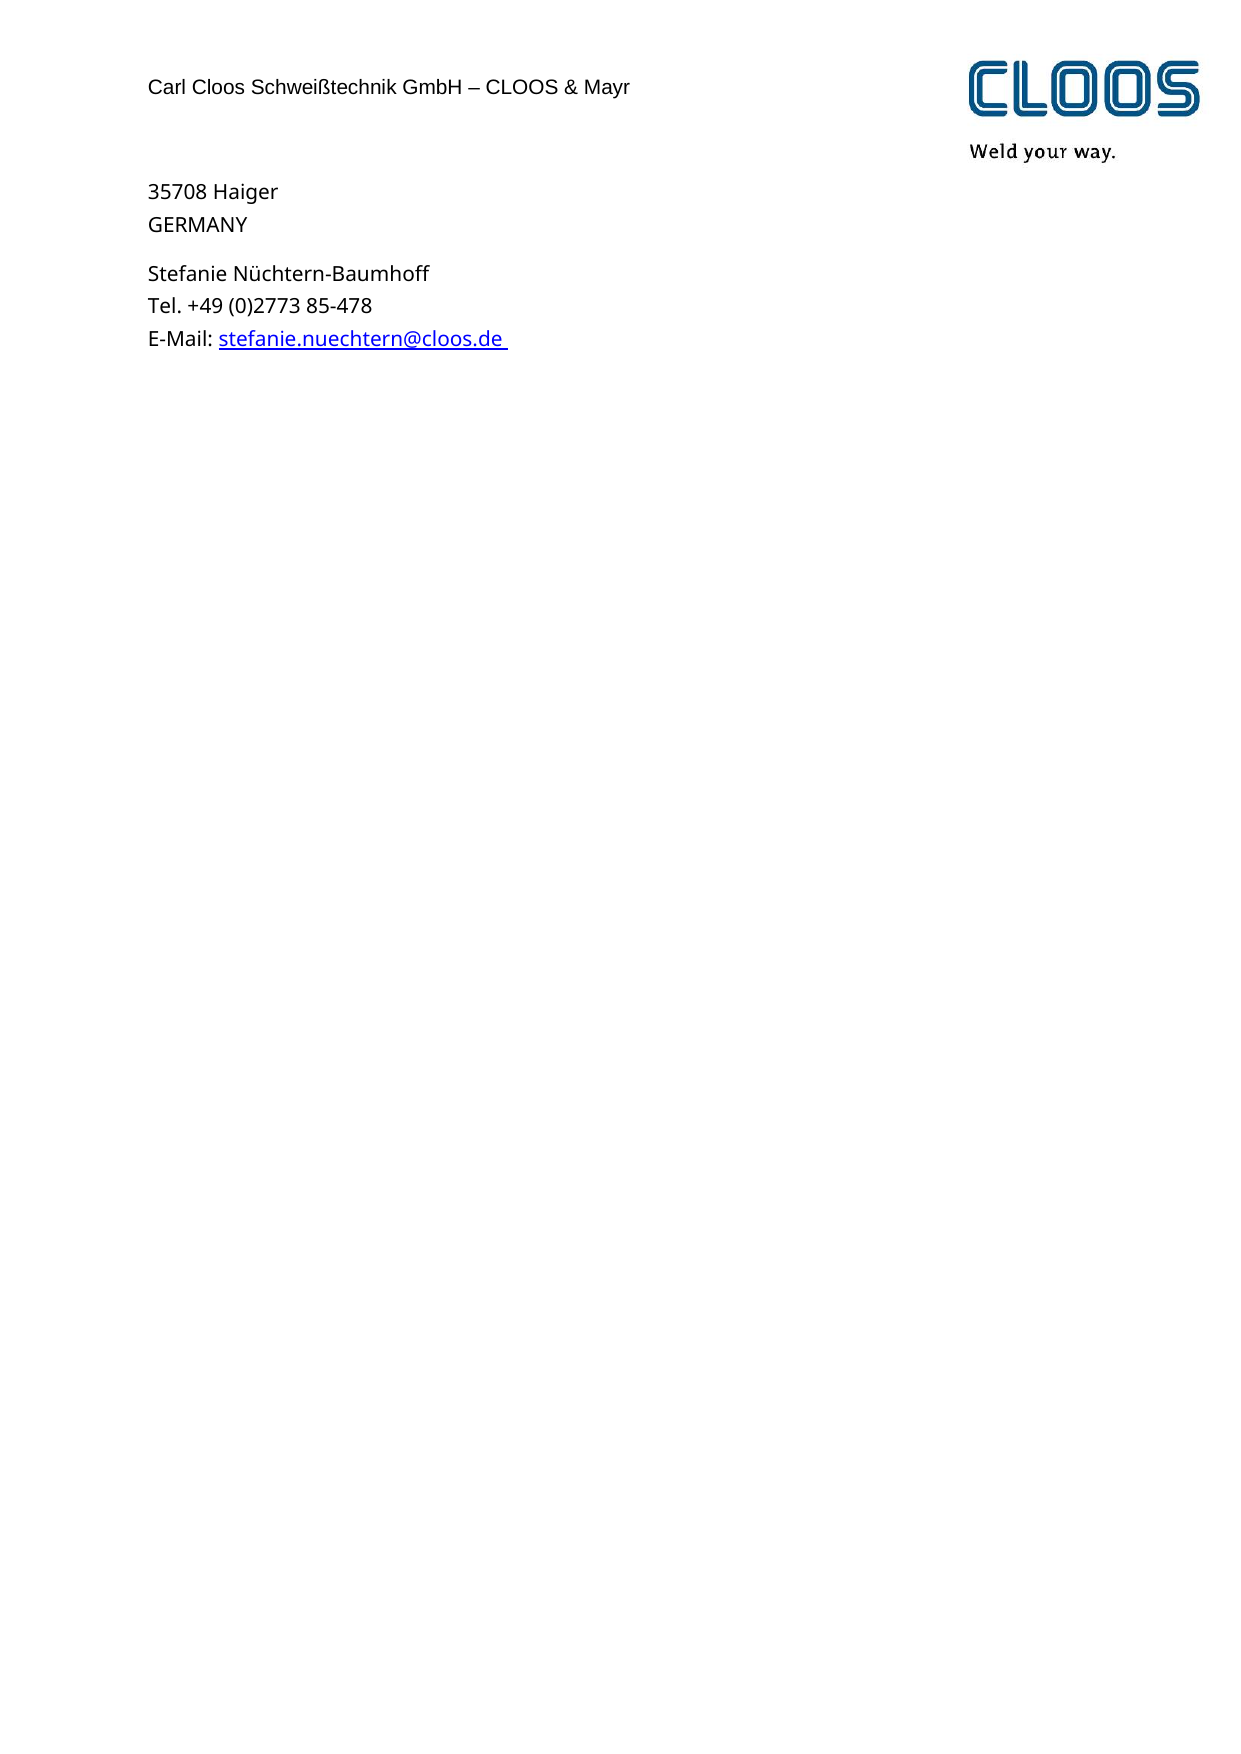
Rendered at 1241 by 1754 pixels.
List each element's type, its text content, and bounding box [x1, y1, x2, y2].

text E-Mail: stefanie.nuechtern@cloos.de [148, 324, 812, 353]
text GERMANY [148, 210, 812, 238]
text 35708 Haiger [148, 177, 812, 206]
text Stefanie Nüchtern-Baumhoff [148, 259, 812, 287]
picture [955, 5, 1238, 178]
text Tel. +49 (0)2773 85-478 [148, 292, 812, 320]
